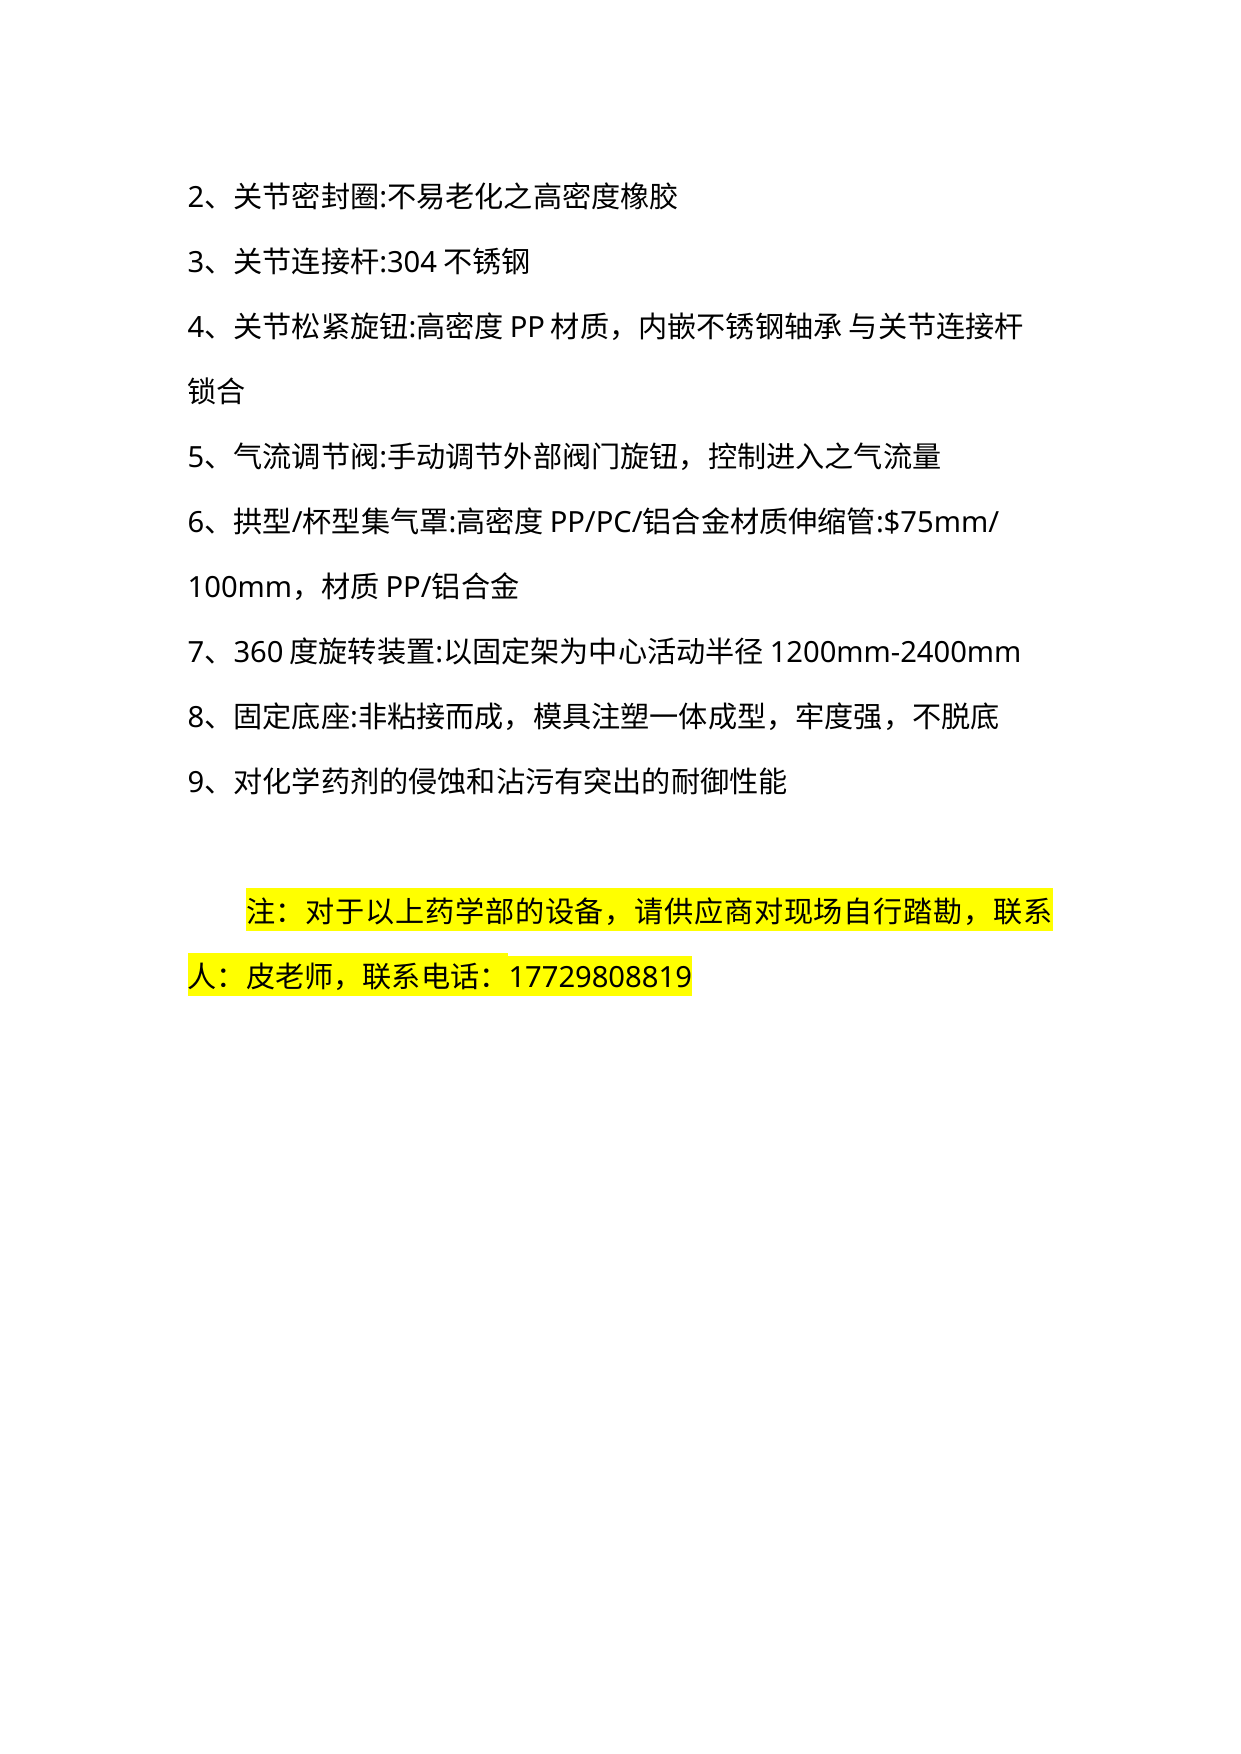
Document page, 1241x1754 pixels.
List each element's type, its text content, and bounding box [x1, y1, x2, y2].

list 7、360度旋转装置:以固定架为中心活动半径1200mm-2400mm [187, 617, 1053, 682]
text 注：对于以上药学部的设备，请供应商对现场自行踏勘，联系人：皮老师，联系电话：17729808819 [187, 877, 1053, 1007]
list 8、固定底座:非粘接而成，模具注塑一体成型，牢度强，不脱底 [187, 682, 1053, 747]
list 6、拱型/杯型集气罩:高密度PP/PC/铝合金材质伸缩管:$75mm/100mm，材质PP/铝合金 [187, 487, 1053, 617]
list 9、对化学药剂的侵蚀和沾污有突出的耐御性能 [187, 747, 1053, 812]
list 5、气流调节阀:手动调节外部阀门旋钮，控制进入之气流量 [187, 422, 1053, 487]
list 4、关节松紧旋钮:高密度PP材质，内嵌不锈钢轴承 与关节连接杆锁合 [187, 292, 1053, 422]
list 3、关节连接杆:304不锈钢 [187, 227, 1053, 292]
list 2、关节密封圈:不易老化之高密度橡胶 [187, 162, 1053, 227]
